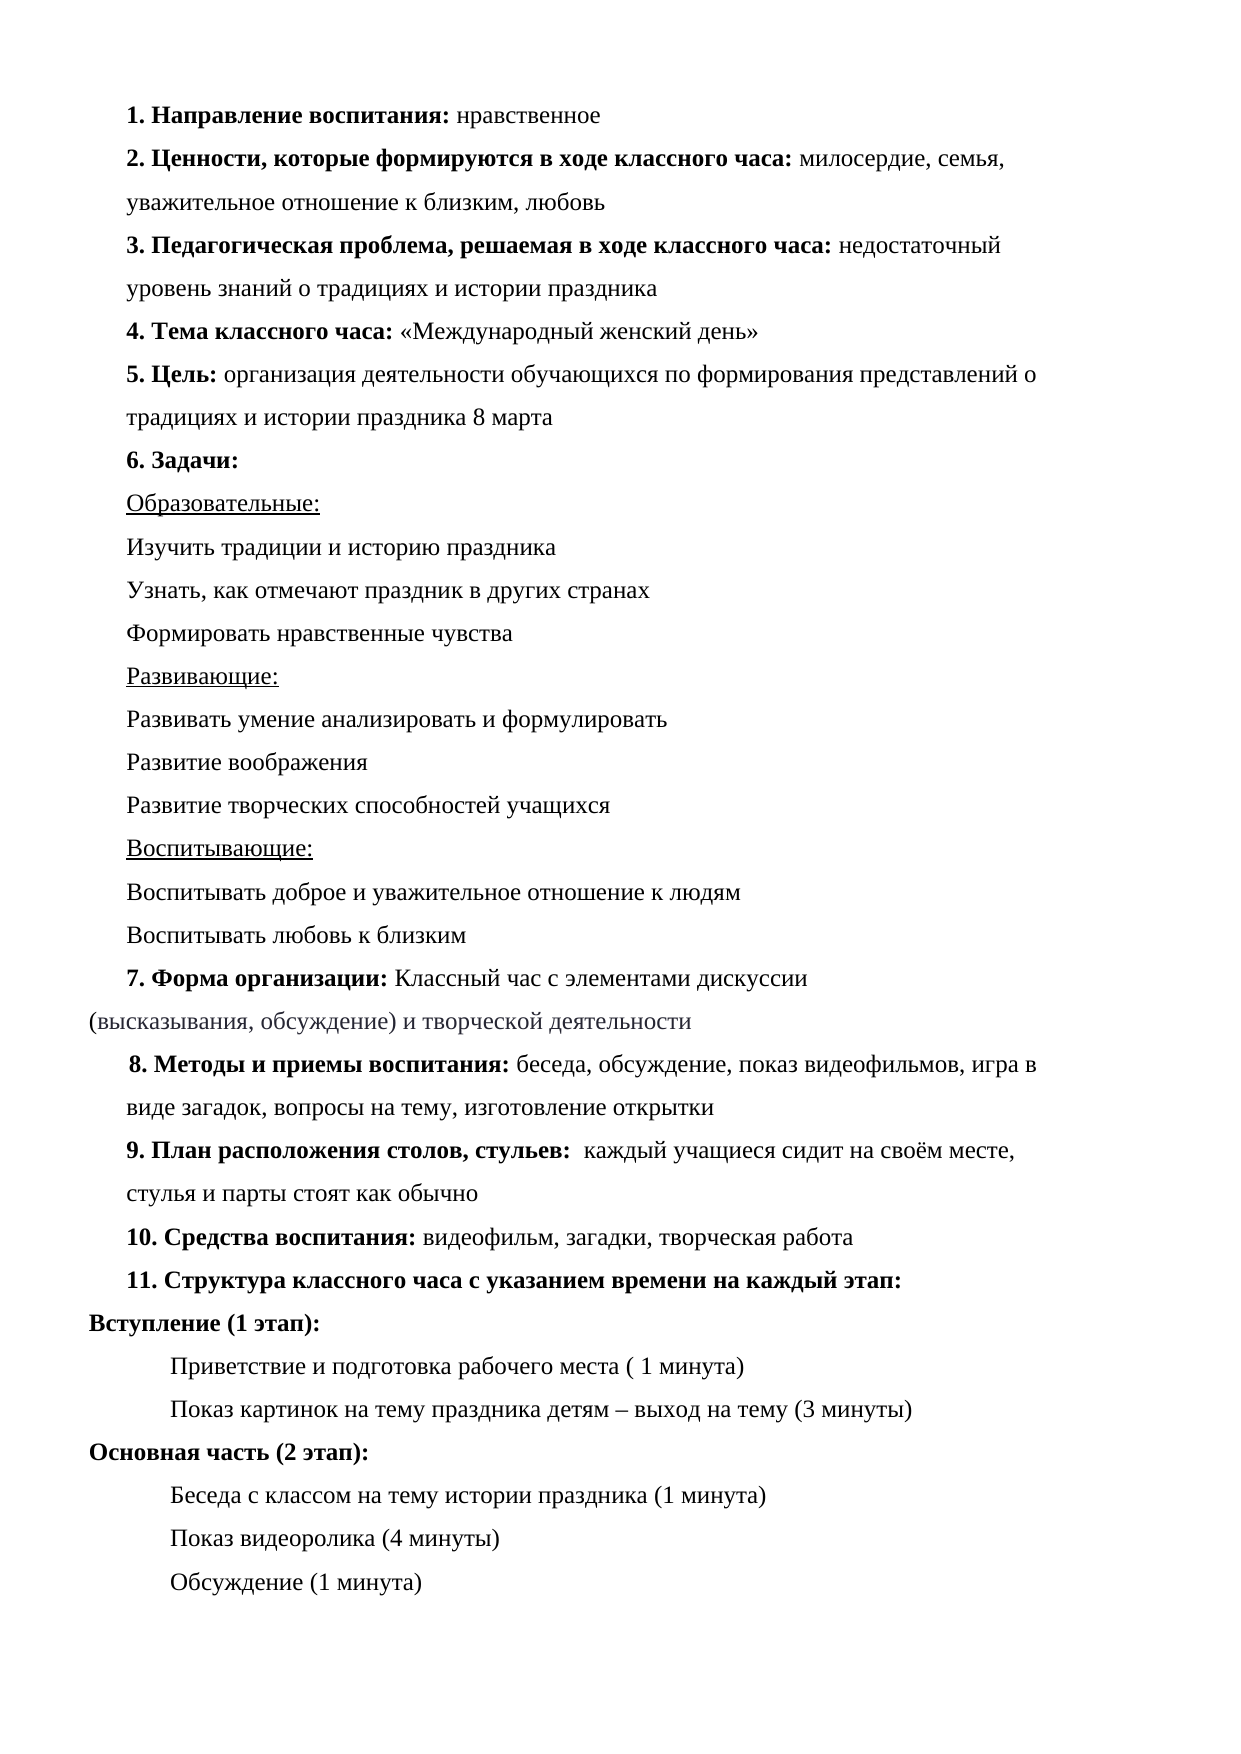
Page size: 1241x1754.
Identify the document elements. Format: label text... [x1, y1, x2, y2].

text 9. План расположения столов, стульев: каждый учащиеся сидит на своём месте, стулья и парты стоят как обычно [126, 1135, 1090, 1207]
text 4. Тема классного часа: «Международный женский день» [126, 316, 1090, 345]
text Вступление (1 этап): [89, 1308, 1090, 1337]
text Показ видеоролика (4 минуты) [89, 1523, 1090, 1552]
text 6. Задачи: [126, 445, 1090, 474]
text Обсуждение (1 минута) [89, 1567, 1090, 1595]
text Формировать нравственные чувства [126, 618, 1090, 647]
text Беседа с классом на тему истории праздника (1 минута) [89, 1480, 1090, 1509]
text Воспитывающие: [126, 833, 1090, 862]
text 8. Методы и приемы воспитания: беседа, обсуждение, показ видеофильмов, игра в виде загадок, вопросы на тему, изготовление открытки [103, 1049, 1090, 1121]
text Развитие творческих способностей учащихся [126, 790, 1090, 819]
text Развивающие: [126, 661, 1090, 690]
text 1. Направление воспитания: нравственное [126, 100, 1090, 129]
text 7. Форма организации: Классный час с элементами дискуссии (высказывания, обсуждение) и творческой деятельности [89, 963, 1090, 1035]
text Показ картинок на тему праздника детям – выход на тему (3 минуты) [89, 1394, 1090, 1423]
text Основная часть (2 этап): [89, 1437, 1090, 1466]
text 2. Ценности, которые формируются в ходе классного часа: милосердие, семья, уважительное отношение к близким, любовь [126, 143, 1090, 215]
text 3. Педагогическая проблема, решаемая в ходе классного часа: недостаточный уровень знаний о традициях и истории праздника [126, 230, 1090, 302]
text Развивать умение анализировать и формулировать [126, 704, 1090, 733]
text Образовательные: [126, 488, 1090, 517]
text Воспитывать любовь к близким [126, 920, 1090, 948]
text 11. Структура классного часа с указанием времени на каждый этап: [126, 1265, 1090, 1293]
text 5. Цель: организация деятельности обучающихся по формирования представлений о традициях и истории праздника 8 марта [126, 359, 1090, 431]
text Приветствие и подготовка рабочего места ( 1 минута) [89, 1351, 1090, 1380]
text Изучить традиции и историю праздника [126, 532, 1090, 560]
text Развитие воображения [126, 747, 1090, 776]
text 10. Средства воспитания: видеофильм, загадки, творческая работа [126, 1222, 1090, 1250]
text Воспитывать доброе и уважительное отношение к людям [126, 877, 1090, 905]
text Узнать, как отмечают праздник в других странах [126, 575, 1090, 603]
